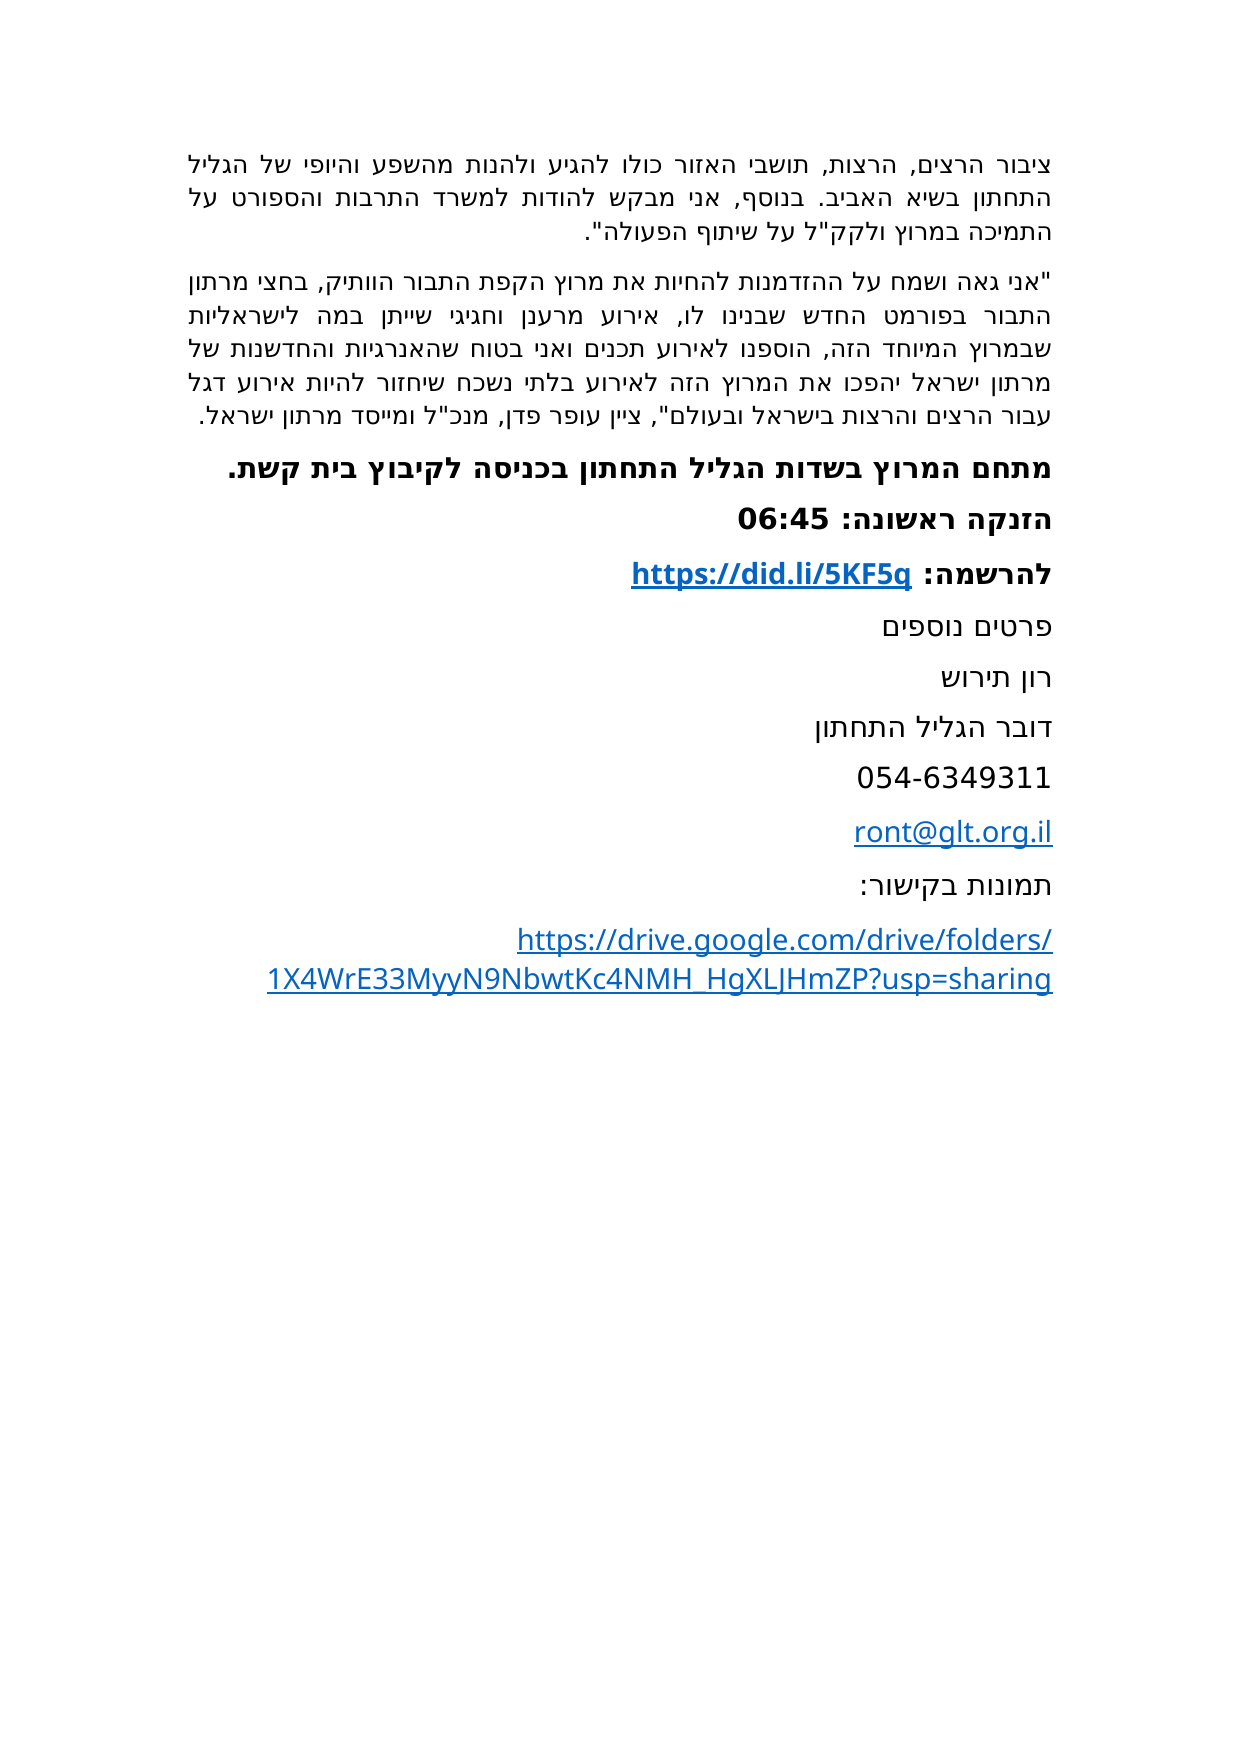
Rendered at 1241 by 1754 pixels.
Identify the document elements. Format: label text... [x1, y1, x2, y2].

text פרטים נוספים [187, 609, 1053, 643]
text רון תירוש [187, 660, 1053, 694]
text https://drive.google.com/drive/folders/1X4WrE33MyyN9NbwtKc4NMH_HgXLJHmZP?usp=sharing [187, 919, 1053, 998]
text להרשמה: https://did.li/5KF5q [187, 553, 1053, 593]
text ront@glt.org.il [187, 812, 1053, 851]
text הזנקה ראשונה: 06:45 [187, 502, 1053, 536]
text תמונות בקישור: [187, 868, 1053, 902]
text מתחם המרוץ בשדות הגליל התחתון בכניסה לקיבוץ בית קשת. [187, 452, 1053, 486]
text 054-6349311 [187, 761, 1053, 795]
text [187, 150, 1053, 246]
text "אני גאה ושמח על ההזדמנות להחיות את מרוץ הקפת התבור הוותיק, בחצי מרתון התבור בפורמט החדש שבנינו לו, אירוע מרענן וחגיגי שייתן במה לישראליות שבמרוץ המיוחד הזה, הוספנו לאירוע תכנים ואני בטוח שהאנרגיות והחדשנות של מרתון ישראל יהפכו את המרוץ הזה לאירוע בלתי נשכח שיחזור להיות אירוע דגל עבור הרצים והרצות בישראל ובעולם", ציין עופר פדן, מנכ"ל ומייסד מרתון ישראל. [187, 267, 1053, 431]
text דובר הגליל התחתון [187, 711, 1053, 744]
